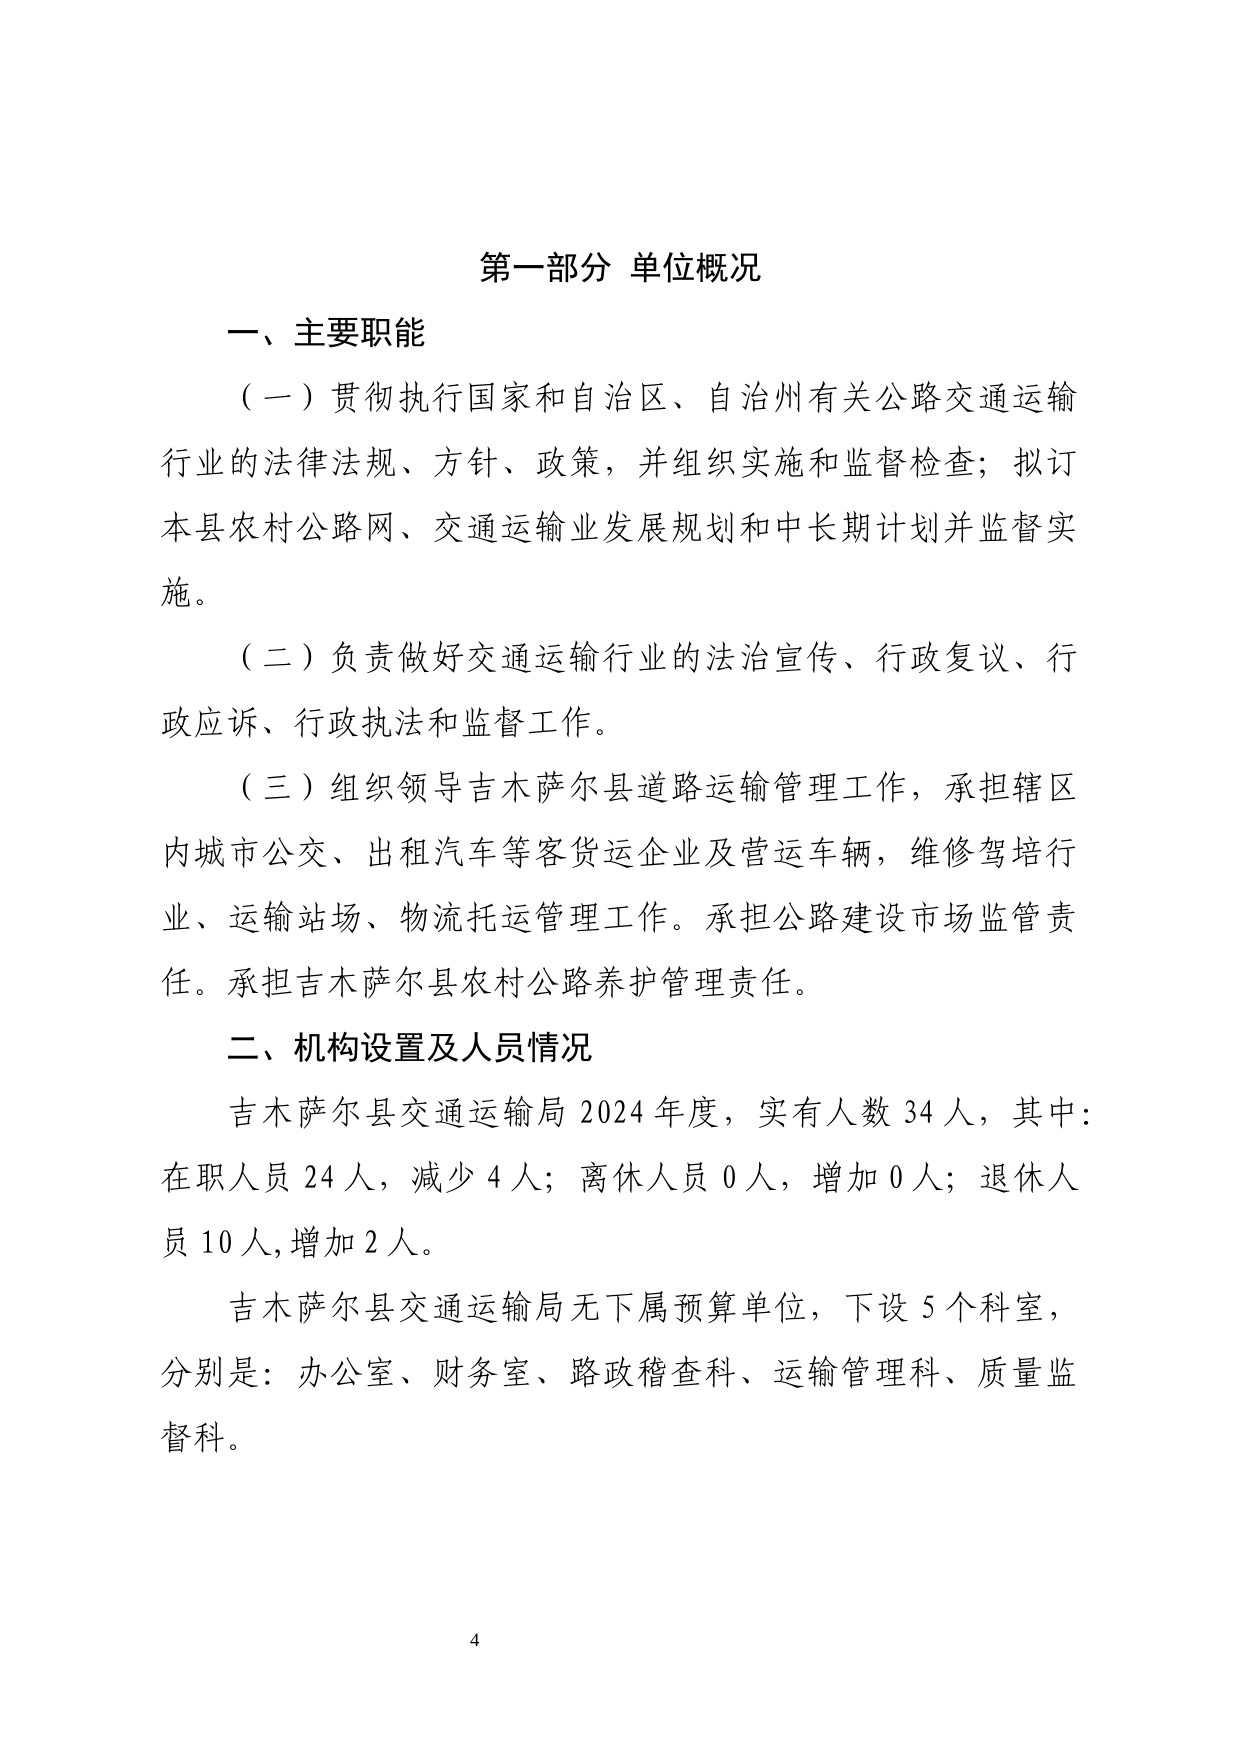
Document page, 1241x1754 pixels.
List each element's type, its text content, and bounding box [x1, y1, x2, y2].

text （二）负责做好交通运输行业的法治宣传、行政复议、行政应诉、行政执法和监督工作。 [159, 623, 1081, 753]
text 二、机构设置及人员情况 [159, 1013, 1081, 1078]
text （三）组织领导吉木萨尔县道路运输管理工作，承担辖区内城市公交、出租汽车等客货运企业及营运车辆，维修驾培行业、运输站场、物流托运管理工作。承担公路建设市场监管责任。承担吉木萨尔县农村公路养护管理责任。 [159, 753, 1081, 1013]
text 一、主要职能 [159, 298, 1081, 363]
text 吉木萨尔县交通运输局2024年度，实有人数34人，其中：在职人员24人，减少4人；离休人员0人，增加0人；退休人员10人,增加2人。 [159, 1078, 1081, 1273]
text 第一部分 单位概况 [159, 233, 1081, 298]
text 吉木萨尔县交通运输局无下属预算单位，下设5个科室，分别是：办公室、财务室、路政稽查科、运输管理科、质量监督科。 [159, 1273, 1081, 1468]
text （一）贯彻执行国家和自治区、自治州有关公路交通运输行业的法律法规、方针、政策，并组织实施和监督检查；拟订本县农村公路网、交通运输业发展规划和中长期计划并监督实施。 [159, 363, 1081, 623]
